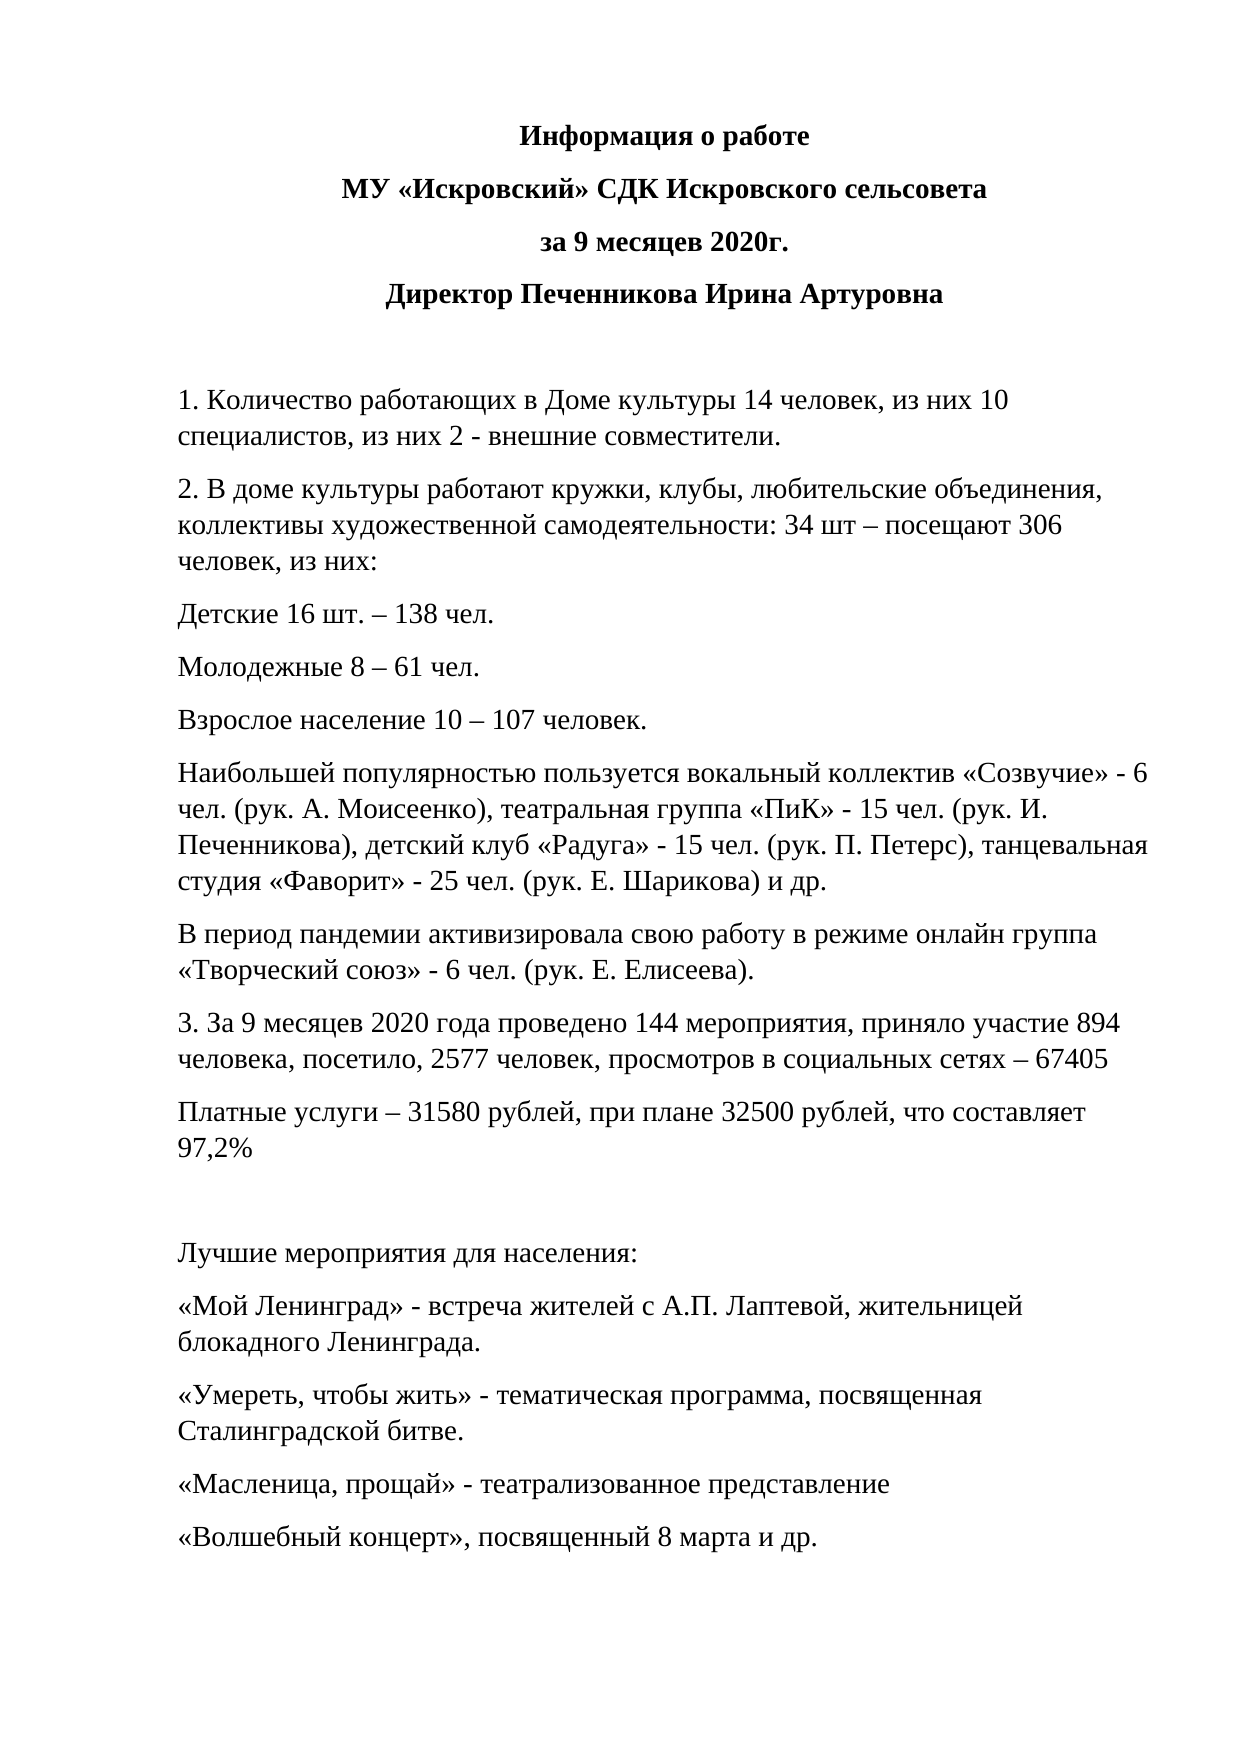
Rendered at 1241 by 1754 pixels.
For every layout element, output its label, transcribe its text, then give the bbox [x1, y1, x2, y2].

text Платные услуги – 31580 рублей, при плане 32500 рублей, что составляет 97,2% [177, 1094, 1152, 1163]
text Информация о работе [177, 118, 1152, 152]
text 3. За 9 месяцев 2020 года проведено 144 мероприятия, приняло участие 894 человека, посетило, 2577 человек, просмотров в социальных сетях – 67405 [177, 1005, 1152, 1074]
text «Мой Ленинград» - встреча жителей с А.П. Лаптевой, жительницей блокадного Ленинграда. [177, 1288, 1152, 1358]
text Наибольшей популярностью пользуется вокальный коллектив «Созвучие» - 6 чел. (рук. А. Моисеенко), театральная группа «ПиК» - 15 чел. (рук. И. Печенникова), детский клуб «Радуга» - 15 чел. (рук. П. Петерс), танцевальная студия «Фаворит» - 25 чел. (рук. Е. Шарикова) и др. [177, 755, 1152, 897]
text за 9 месяцев 2020г. [177, 224, 1152, 257]
text Лучшие мероприятия для населения: [177, 1236, 1152, 1269]
text 2. В доме культуры работают кружки, клубы, любительские объединения, коллективы художественной самодеятельности: 34 шт – посещают 306 человек, из них: [177, 471, 1152, 577]
text Молодежные 8 – 61 чел. [177, 649, 1152, 683]
text «Волшебный концерт», посвященный 8 марта и др. [177, 1519, 1152, 1553]
text «Масленица, прощай» - театрализованное представление [177, 1466, 1152, 1500]
text Детские 16 шт. – 138 чел. [177, 596, 1152, 630]
text «Умереть, чтобы жить» - тематическая программа, посвященная Сталинградской битве. [177, 1377, 1152, 1447]
text МУ «Искровский» СДК Искровского сельсовета [177, 171, 1152, 204]
text В период пандемии активизировала свою работу в режиме онлайн группа «Творческий союз» - 6 чел. (рук. Е. Елисеева). [177, 916, 1152, 986]
text Взрослое население 10 – 107 человек. [177, 702, 1152, 735]
text Директор Печенникова Ирина Артуровна [177, 277, 1152, 310]
text 1. Количество работающих в Доме культуры 14 человек, из них 10 специалистов, из них 2 - внешние совместители. [177, 382, 1152, 452]
